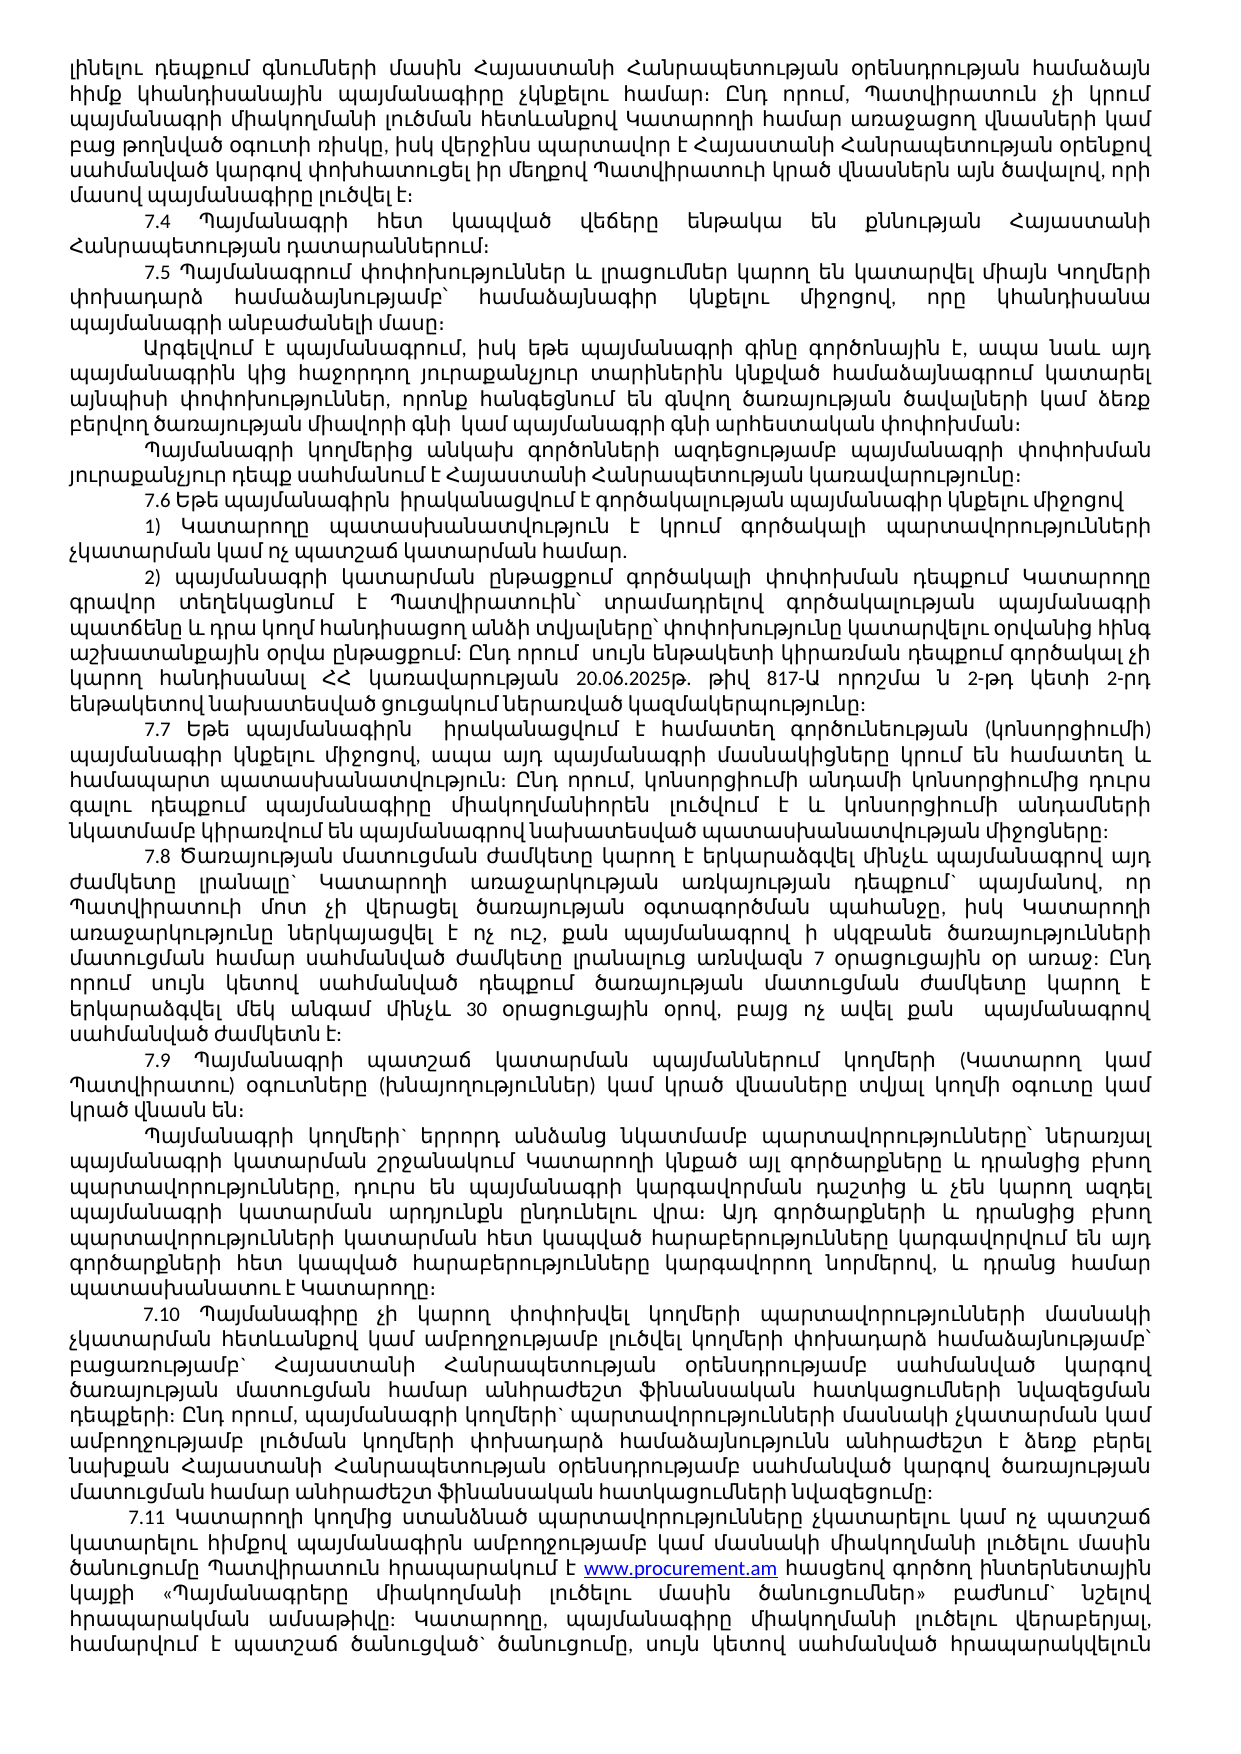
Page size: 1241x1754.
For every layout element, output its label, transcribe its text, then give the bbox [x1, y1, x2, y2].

text Պայմանագրի կողմերից անկախ գործոնների ազդեցությամբ պայմանագրի փոփոխման յուրաքանչյուր դեպք սահմանում է Հայաստանի Հանրապետության կառավարությունը։ [69, 437, 1152, 488]
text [69, 1504, 1152, 1657]
text Արգելվում է պայմանագրում, իսկ եթե պայմանագրի գինը գործոնային է, ապա նաև այդ պայմանագրին կից հաջորդող յուրաքանչյուր տարիներին կնքված համաձայնագրում կատարել այնպիսի փոփոխություններ, որոնք հանգեցնում են գնվող ծառայության ծավալների կամ ձեռք բերվող ծառայության միավորի գնի կամ պայմանագրի գնի արհեստական փոփոխման։ [69, 335, 1152, 437]
text 7.9 Պայմանագրի պատշաճ կատարման պայմաններում կողմերի (Կատարող կամ Պատվիրատու) օգուտները (խնայողություններ) կամ կրած վնասները տվյալ կողմի օգուտը կամ կրած վնասն են։ [69, 1047, 1152, 1123]
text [69, 56, 1152, 208]
text Պայմանագրի կողմերի` երրորդ անձանց նկատմամբ պարտավորությունները՝ ներառյալ պայմանագրի կատարման շրջանակում Կատարողի կնքած այլ գործարքները և դրանցից բխող պարտավորությունները, դուրս են պայմանագրի կարգավորման դաշտից և չեն կարող ազդել պայմանագրի կատարման արդյունքն ընդունելու վրա։ Այդ գործարքների և դրանցից բխող պարտավորությունների կատարման հետ կապված հարաբերությունները կարգավորվում են այդ գործարքների հետ կապված հարաբերությունները կարգավորող նորմերով, և դրանց համար պատասխանատու է Կատարողը։ [69, 1123, 1152, 1301]
text 7.6 Եթե պայմանագիրն իրականացվում է գործակալության պայմանագիր կնքելու միջոցով [69, 488, 1152, 513]
text 2) պայմանագրի կատարման ընթացքում գործակալի փոփոխման դեպքում Կատարողը գրավոր տեղեկացնում է Պատվիրատուին՝ տրամադրելով գործակալության պայմանագրի պատճենը և դրա կողմ հանդիսացող անձի տվյալները՝ փոփոխությունը կատարվելու օրվանից հինգ աշխատանքային օրվա ընթացքում: Ընդ որում սույն ենթակետի կիրառման դեպքում գործակալ չի կարող հանդիսանալ ՀՀ կառավարության 20.06.2025թ. թիվ 817-Ա որոշմա ն 2-թդ կետի 2-րդ ենթակետով նախատեսված ցուցակում ներառված կազմակերպությունը: [69, 564, 1152, 716]
text 7.8 Ծառայության մատուցման ժամկետը կարող է երկարաձգվել մինչև պայմանագրով այդ ժամկետը լրանալը` Կատարողի առաջարկության առկայության դեպքում` պայմանով, որ Պատվիրատուի մոտ չի վերացել ծառայության օգտագործման պահանջը, իսկ Կատարողի առաջարկությունը ներկայացվել է ոչ ուշ, քան պայմանագրով ի սկզբանե ծառայությունների մատուցման համար սահմանված ժամկետը լրանալուց առնվազն 7 օրացուցային օր առաջ: Ընդ որում սույն կետով սահմանված դեպքում ծառայության մատուցման ժամկետը կարող է երկարաձգվել մեկ անգամ մինչև 30 օրացուցային օրով, բայց ոչ ավել քան պայմանագրով սահմանված ժամկետն է: [69, 843, 1152, 1047]
text 7.5 Պայմանագրում փոփոխություններ և լրացումներ կարող են կատարվել միայն Կողմերի փոխադարձ համաձայնությամբ՝ համաձայնագիր կնքելու միջոցով, որը կհանդիսանա պայմանագրի անբաժանելի մասը։ [69, 259, 1152, 335]
text 7.10 Պայմանագիրը չի կարող փոփոխվել կողմերի պարտավորությունների մասնակի չկատարման հետևանքով կամ ամբողջությամբ լուծվել կողմերի փոխադարձ համաձայնությամբ՝ բացառությամբ` Հայաստանի Հանրապետության օրենսդրությամբ սահմանված կարգով ծառայության մատուցման համար անհրաժեշտ ֆինանսական հատկացումների նվազեցման դեպքերի: Ընդ որում, պայմանագրի կողմերի` պարտավորությունների մասնակի չկատարման կամ ամբողջությամբ լուծման կողմերի փոխադարձ համաձայնությունն անհրաժեշտ է ձեռք բերել նախքան Հայաստանի Հանրապետության օրենսդրությամբ սահմանված կարգով ծառայության մատուցման համար անհրաժեշտ ֆինանսական հատկացումների նվազեցումը: [69, 1301, 1152, 1504]
text 7.4 Պայմանագրի հետ կապված վեճերը ենթակա են քննության Հայաստանի Հանրապետության դատարաններում։ [69, 208, 1152, 259]
text 7.7 Եթե պայմանագիրն իրականացվում է համատեղ գործունեության (կոնսորցիումի) պայմանագիր կնքելու միջոցով, ապա այդ պայմանագրի մասնակիցները կրում են համատեղ և համապարտ պատասխանատվություն: Ընդ որում, կոնսորցիումի անդամի կոնսորցիումից դուրս գալու դեպքում պայմանագիրը միակողմանիորեն լուծվում է և կոնսորցիումի անդամների նկատմամբ կիրառվում են պայմանագրով նախատեսված պատասխանատվության միջոցները: [69, 716, 1152, 843]
text 1) Կատարողը պատասխանատվություն է կրում գործակալի պարտավորությունների չկատարման կամ ոչ պատշաճ կատարման համար. [69, 513, 1152, 564]
